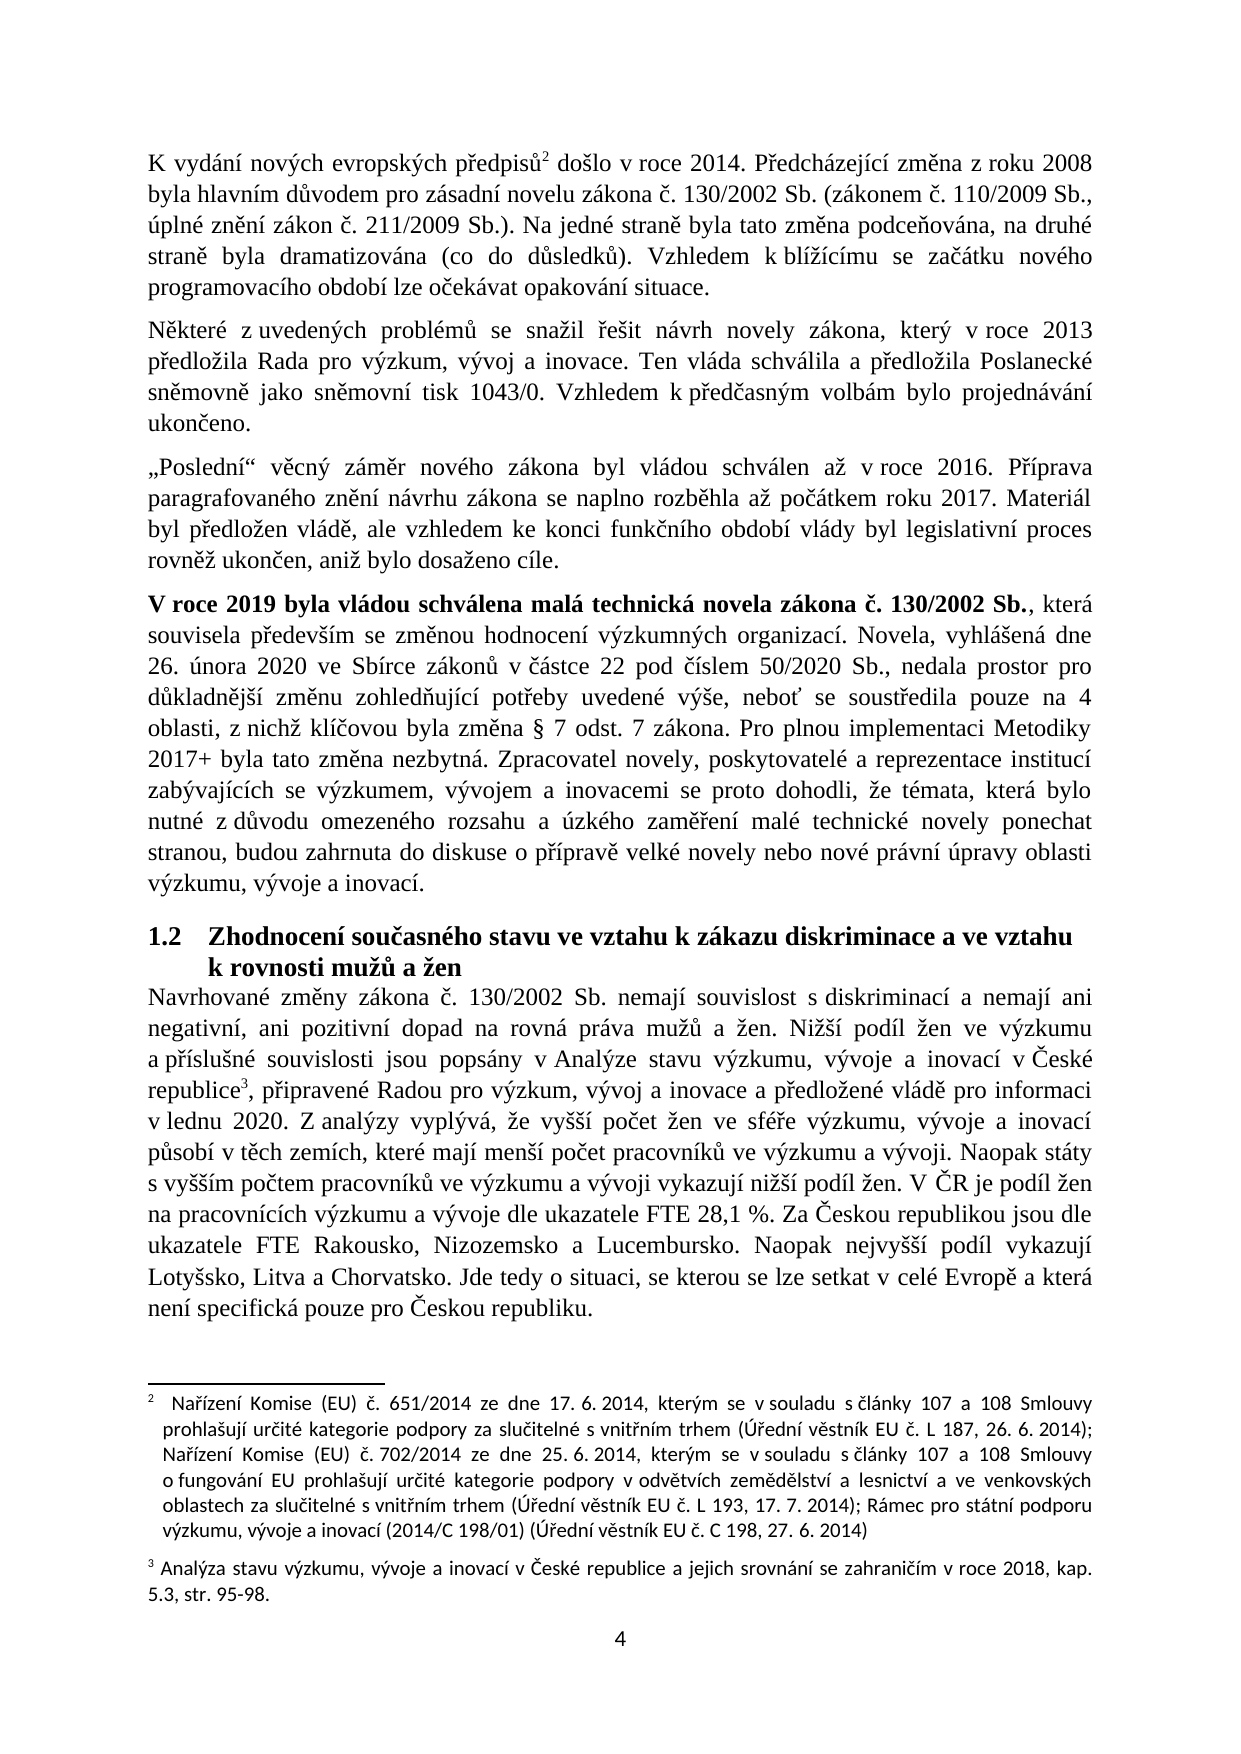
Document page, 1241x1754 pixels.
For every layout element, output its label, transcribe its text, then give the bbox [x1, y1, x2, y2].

text V roce 2019 byla vládou schválena malá technická novela zákona č. 130/2002 Sb., která souvisela především se změnou hodnocení výzkumných organizací. Novela, vyhlášená dne 26. února 2020 ve Sbírce zákonů v částce 22 pod číslem 50/2020 Sb., nedala prostor pro důkladnější změnu zohledňující potřeby uvedené výše, neboť se soustředila pouze na 4 oblasti, z nichž klíčovou byla změna § 7 odst. 7 zákona. Pro plnou implementaci Metodiky 2017+ byla tato změna nezbytná. Zpracovatel novely, poskytovatelé a reprezentace institucí zabývajících se výzkumem, vývojem a inovacemi se proto dohodli, že témata, která bylo nutné z důvodu omezeného rozsahu a úzkého zaměření malé technické novely ponechat stranou, budou zahrnuta do diskuse o přípravě velké novely nebo nové právní úpravy oblasti výzkumu, vývoje a inovací. [148, 589, 1093, 897]
text K vydání nových evropských předpisů došlo v roce 2014. Předcházející změna z roku 2008 byla hlavním důvodem pro zásadní novelu zákona č. 130/2002 Sb. (zákonem č. 110/2009 Sb., úplné znění zákon č. 211/2009 Sb.). Na jedné straně byla tato změna podceňována, na druhé straně byla dramatizována (co do důsledků). Vzhledem k blížícímu se začátku nového programovacího období lze očekávat opakování situace. [148, 148, 1093, 301]
text Některé z uvedených problémů se snažil řešit návrh novely zákona, který v roce 2013 předložila Rada pro výzkum, vývoj a inovace. Ten vláda schválila a předložila Poslanecké sněmovně jako sněmovní tisk 1043/0. Vzhledem k předčasným volbám bylo projednávání ukončeno. [148, 315, 1093, 437]
text „Poslední“ věcný záměr nového zákona byl vládou schválen až v roce 2016. Příprava paragrafovaného znění návrhu zákona se naplno rozběhla až počátkem roku 2017. Materiál byl předložen vládě, ale vzhledem ke konci funkčního období vlády byl legislativní proces rovněž ukončen, aniž bylo dosaženo cíle. [148, 452, 1093, 574]
text Navrhované změny zákona č. 130/2002 Sb. nemají souvislost s diskriminací a nemají ani negativní, ani pozitivní dopad na rovná práva mužů a žen. Nižší podíl žen ve výzkumu a příslušné souvislosti jsou popsány v Analýze stavu výzkumu, vývoje a inovací v České republice, připravené Radou pro výzkum, vývoj a inovace a předložené vládě pro informaci v lednu 2020. Z analýzy vyplývá, že vyšší počet žen ve sféře výzkumu, vývoje a inovací působí v těch zemích, které mají menší počet pracovníků ve výzkumu a vývoji. Naopak státy s vyšším počtem pracovníků ve výzkumu a vývoji vykazují nižší podíl žen. V ČR je podíl žen na pracovnících výzkumu a vývoje dle ukazatele FTE 28,1 %. Za Českou republikou jsou dle ukazatele FTE Rakousko, Nizozemsko a Lucembursko. Naopak nejvyšší podíl vykazují Lotyšsko, Litva a Chorvatsko. Jde tedy o situaci, se kterou se lze setkat v celé Evropě a která není specifická pouze pro Českou republiku. [148, 982, 1093, 1321]
subtitle Zhodnocení současného stavu ve vztahu k zákazu diskriminace a ve vztahu k rovnosti mužů a žen [148, 920, 1093, 982]
